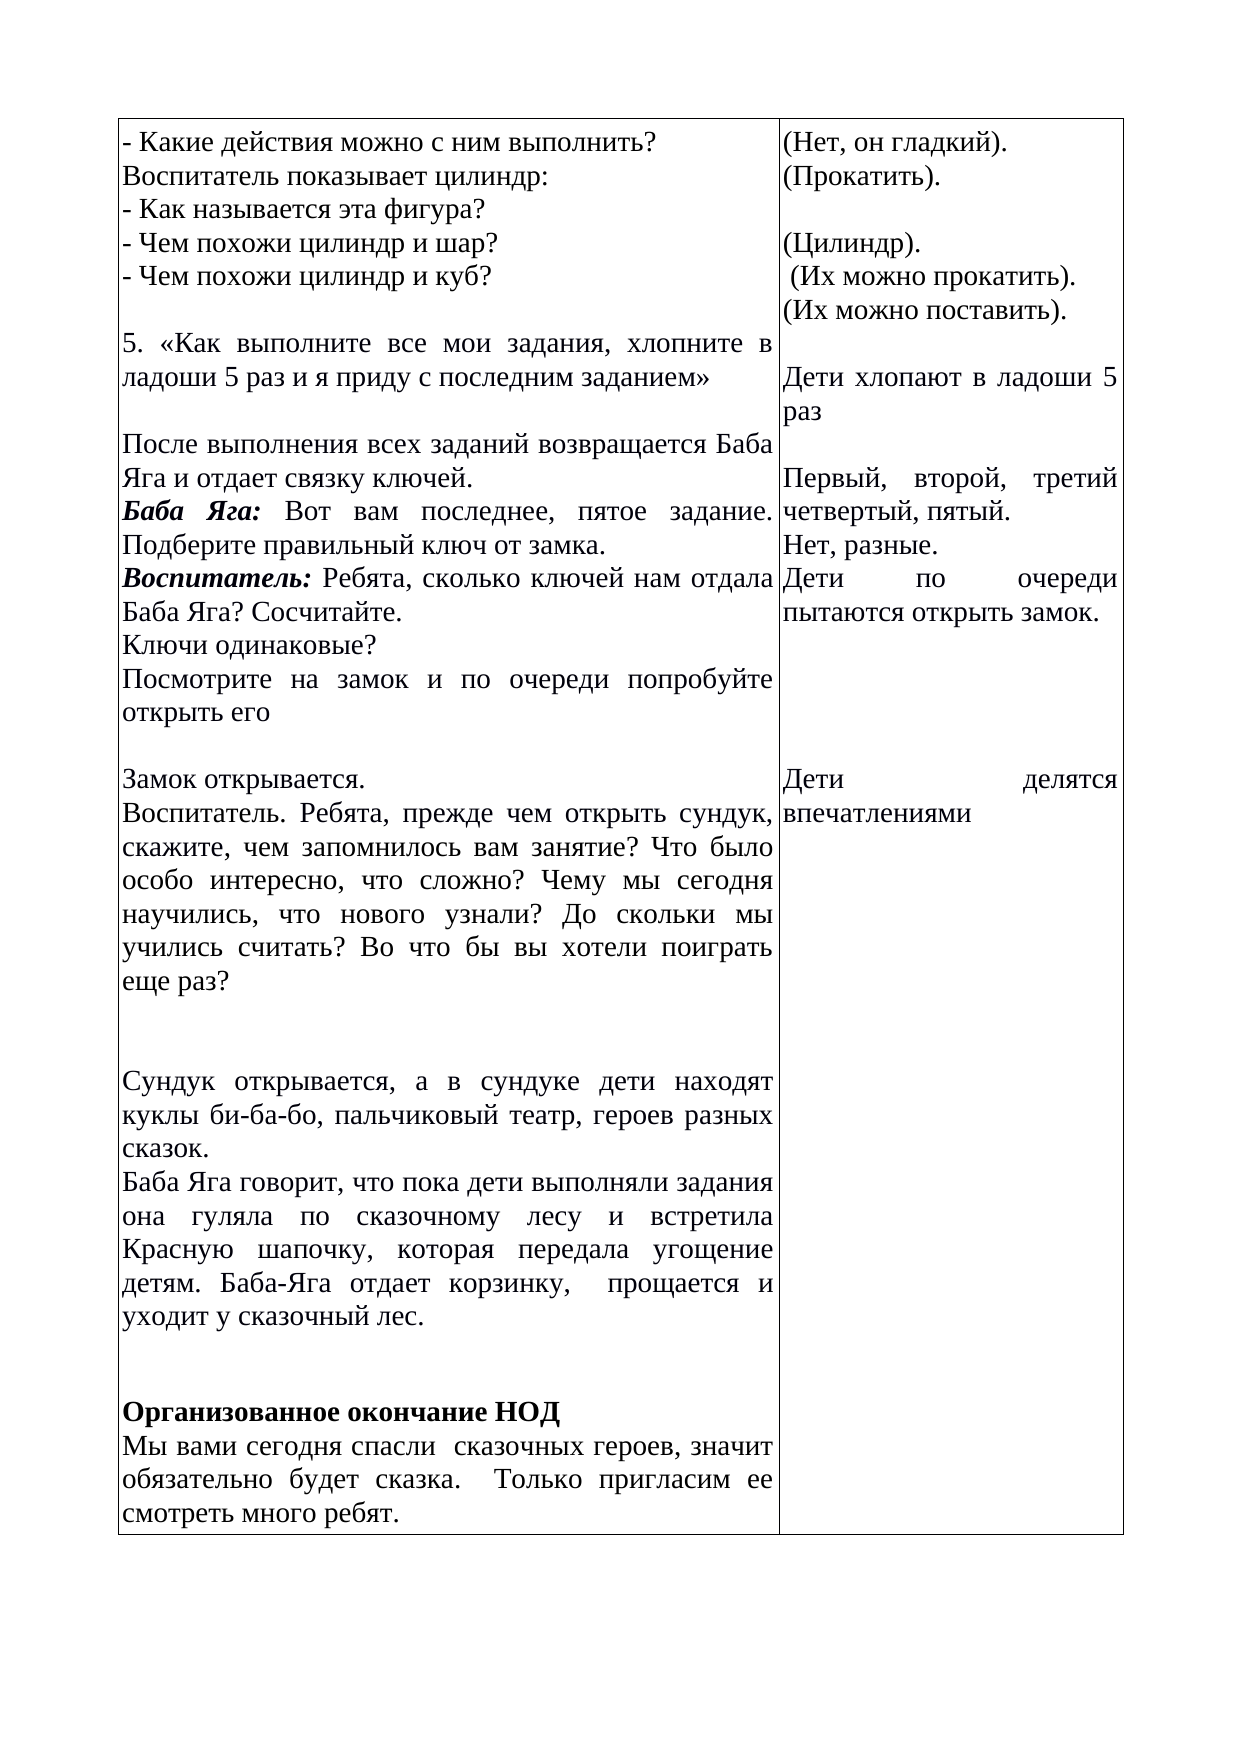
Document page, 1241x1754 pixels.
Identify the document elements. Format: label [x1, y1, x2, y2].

table_header [119, 119, 779, 1534]
table_header [780, 119, 1123, 1534]
